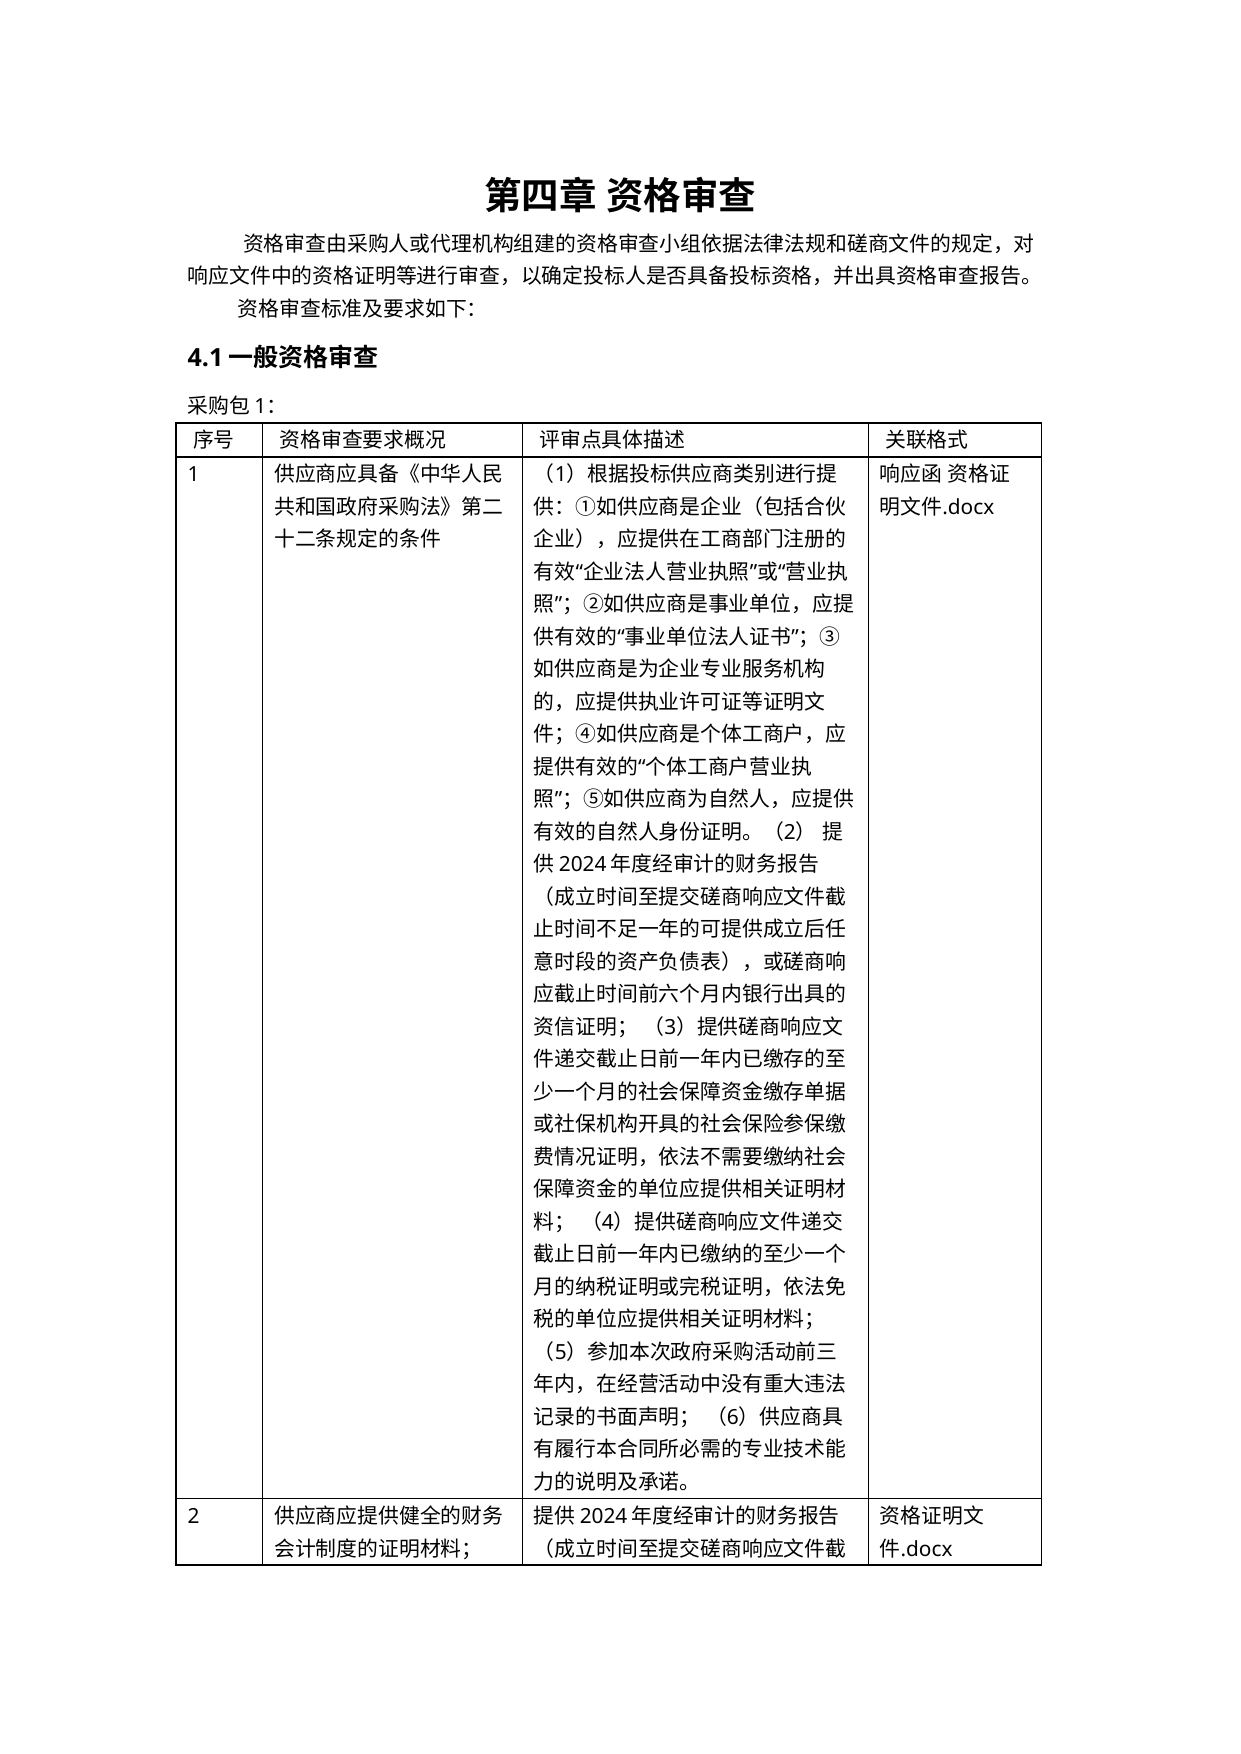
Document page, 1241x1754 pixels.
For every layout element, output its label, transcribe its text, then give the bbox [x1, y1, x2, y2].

table_cell 资格证明文件.docx [869, 1499, 1041, 1564]
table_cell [523, 1499, 868, 1564]
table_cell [263, 1499, 522, 1564]
table_header 评审点具体描述 [523, 424, 868, 456]
table_cell 响应函 资格证明文件.docx [869, 458, 1041, 1498]
table_cell 1 [177, 458, 262, 1498]
table_header 序号 [177, 424, 262, 456]
table_cell （1）根据投标供应商类别进行提供：①如供应商是企业（包括合伙企业），应提供在工商部门注册的有效“企业法人营业执照”或“营业执照”；②如供应商是事业单位，应提供有效的“事业单位法人证书”；③如供应商是为企业专业服务机构的，应提供执业许可证等证明文件；④如供应商是个体工商户，应提供有效的“个体工商户营业执照”；⑤如供应商为自然人，应提供有效的自然人身份证明。（2） 提供2024年度经审计的财务报告（成立时间至提交磋商响应文件截止时间不足一年的可提供成立后任意时段的资产负债表），或磋商响应截止时间前六个月内银行出具的资信证明； （3）提供磋商响应文件递交截止日前一年内已缴存的至少一个月的社会保障资金缴存单据或社保机构开具的社会保险参保缴费情况证明，依法不需要缴纳社会保障资金的单位应提供相关证明材料； （4）提供磋商响应文件递交截止日前一年内已缴纳的至少一个月的纳税证明或完税证明，依法免税的单位应提供相关证明材料； （5）参加本次政府采购活动前三年内，在经营活动中没有重大违法记录的书面声明； （6）供应商具有履行本合同所必需的专业技术能力的说明及承诺。 [523, 458, 868, 1498]
text 4.1一般资格审查 [187, 324, 1053, 389]
text 采购包1： [187, 389, 1053, 422]
text 资格审查由采购人或代理机构组建的资格审查小组依据法律法规和磋商文件的规定，对响应文件中的资格证明等进行审查，以确定投标人是否具备投标资格，并出具资格审查报告。 [187, 227, 1053, 292]
text 资格审查标准及要求如下： [187, 292, 1053, 324]
table_header 关联格式 [869, 424, 1041, 456]
table_cell 2 [177, 1499, 262, 1564]
table_cell 供应商应具备《中华人民共和国政府采购法》第二十二条规定的条件 [263, 458, 522, 1498]
table_header 资格审查要求概况 [263, 424, 522, 456]
text 第四章 资格审查 [187, 162, 1053, 227]
